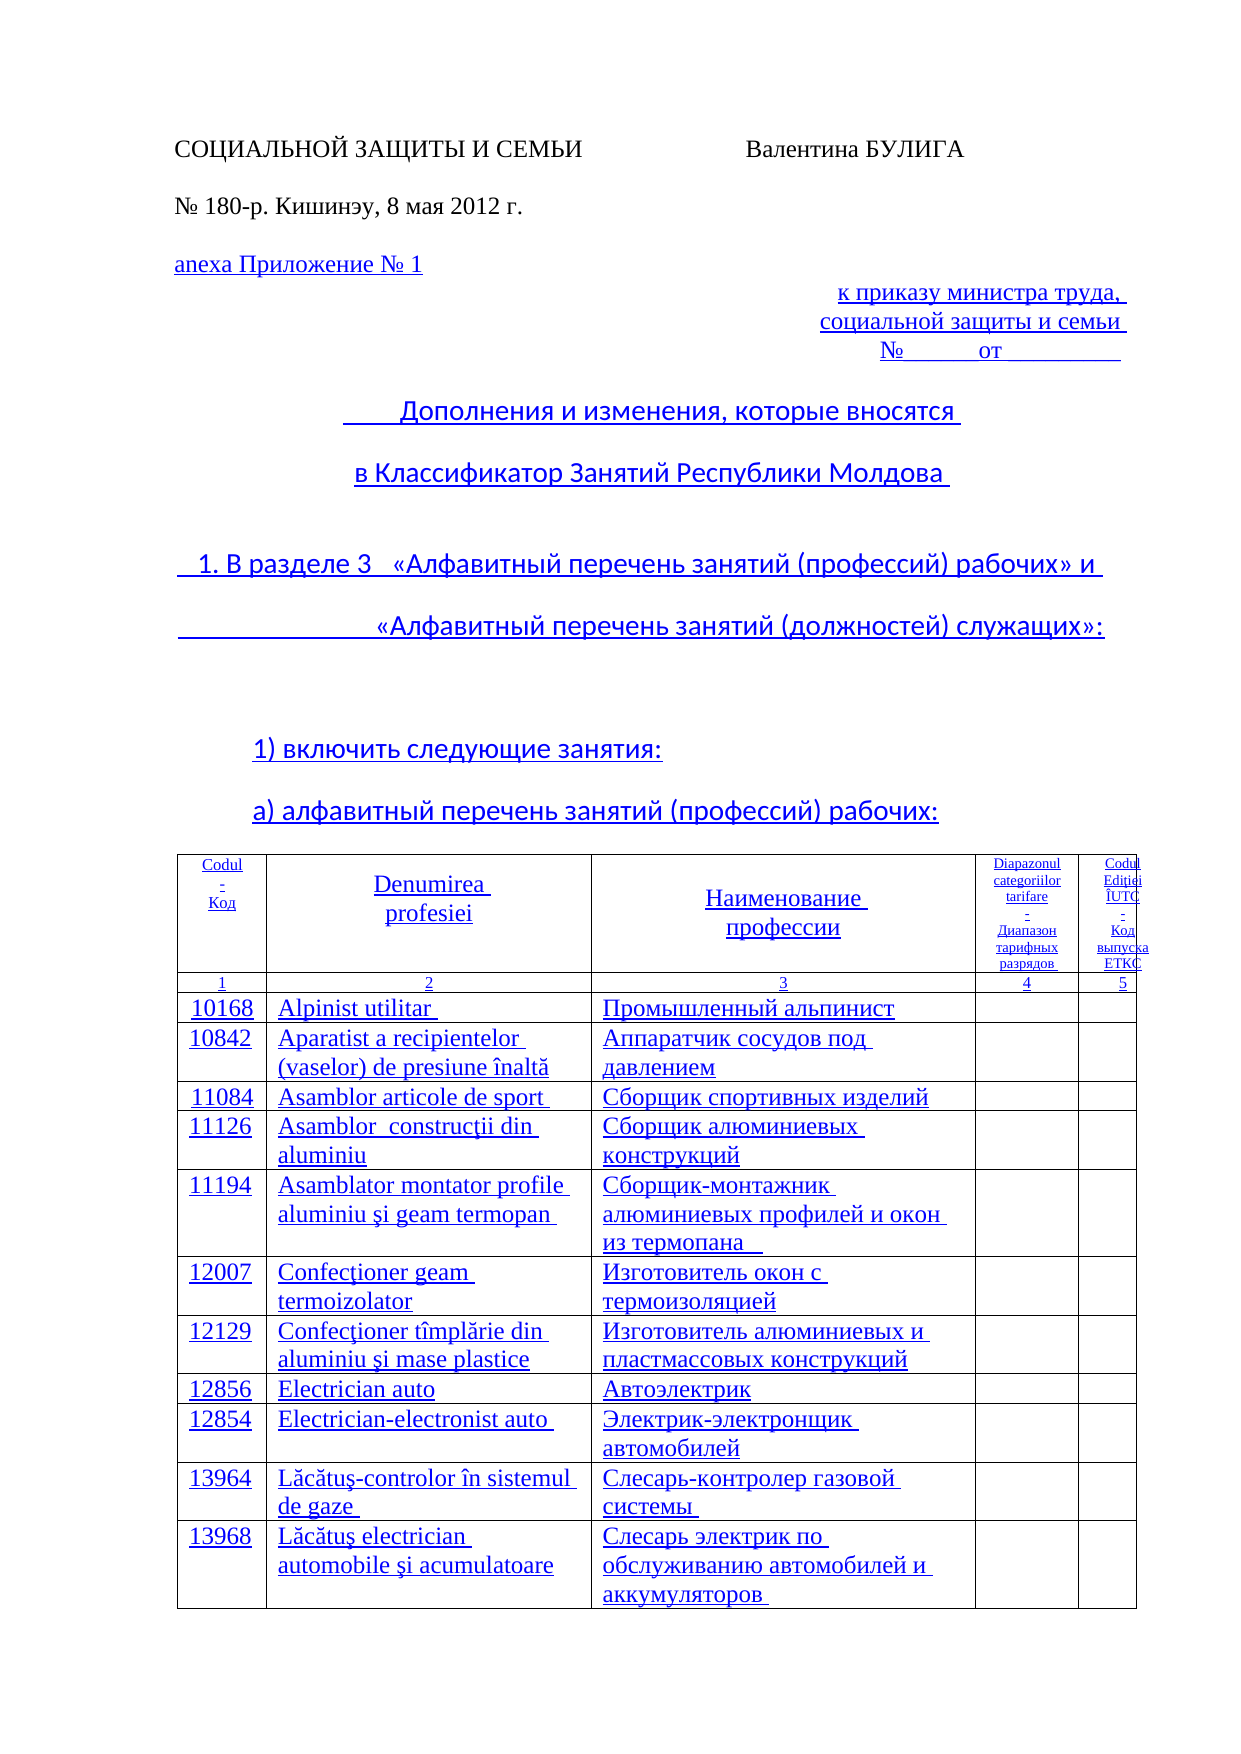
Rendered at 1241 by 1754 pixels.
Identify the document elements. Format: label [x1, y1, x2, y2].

table_cell [162, 118, 1136, 1624]
